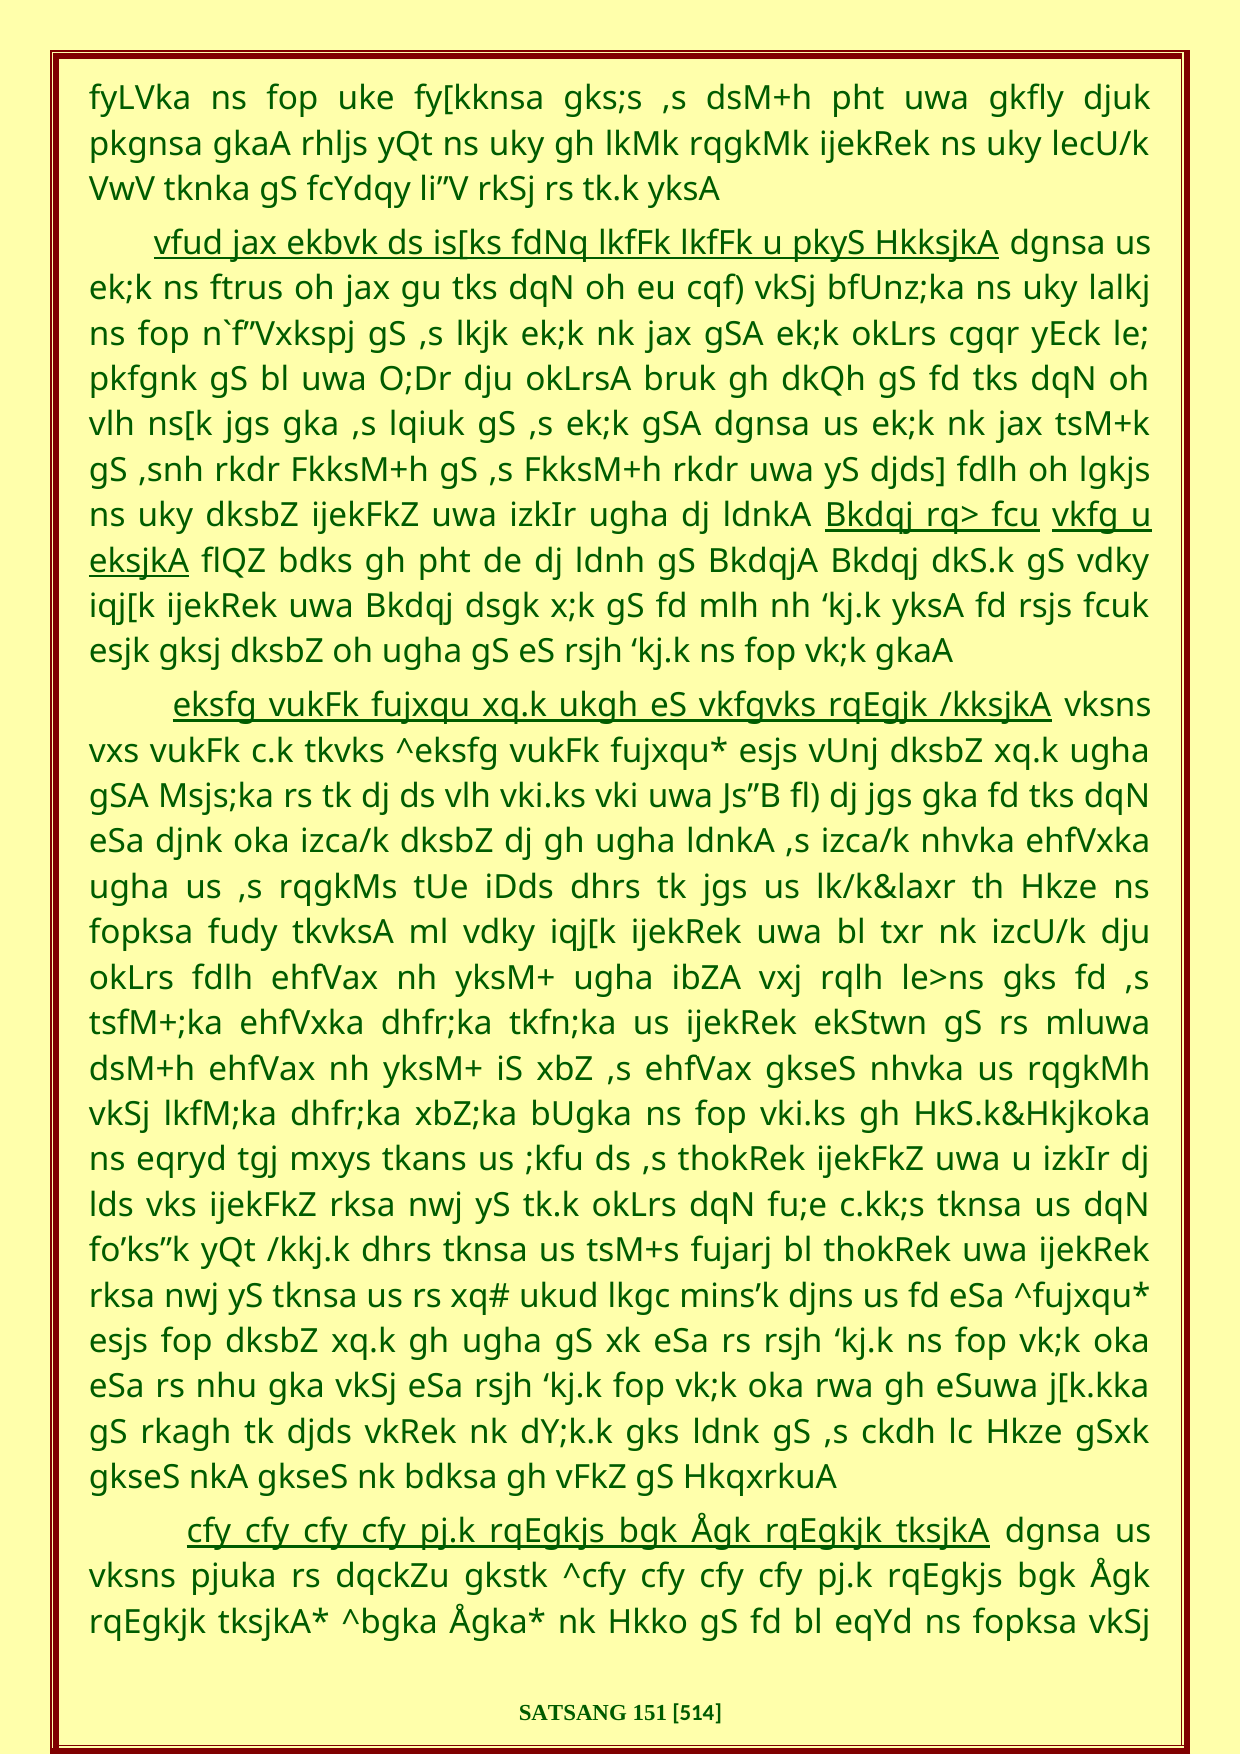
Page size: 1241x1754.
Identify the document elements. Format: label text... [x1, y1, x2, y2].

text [89, 1507, 1152, 1643]
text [89, 74, 1152, 210]
text eksfg vukFk fujxqu xq.k ukgh eS vkfgvks rqEgjk /kksjkA vksns vxs vukFk c.k tkvks ^eksfg vukFk fujxqu* esjs vUnj dksbZ xq.k ugha gSA Msjs;ka rs tk dj ds vlh vki.ks vki uwa Js”B fl) dj jgs gka fd tks dqN eSa djnk oka izca/k dksbZ dj gh ugha ldnkA ,s izca/k nhvka ehfVxka ugha us ,s rqgkMs tUe iDds dhrs tk jgs us lk/k&laxr th Hkze ns fopksa fudy tkvksA ml vdky iqj[k ijekRek uwa bl txr nk izcU/k dju okLrs fdlh ehfVax nh yksM+ ugha ibZA vxj rqlh le>ns gks fd ,s tsfM+;ka ehfVxka dhfr;ka tkfn;ka us ijekRek ekStwn gS rs mluwa dsM+h ehfVax nh yksM+ iS xbZ ,s ehfVax gkseS nhvka us rqgkMh vkSj lkfM;ka dhfr;ka xbZ;ka bUgka ns fop vki.ks gh HkS.k&Hkjkoka ns eqryd tgj mxys tkans us ;kfu ds ,s thokRek ijekFkZ uwa u izkIr dj lds vks ijekFkZ rksa nwj yS tk.k okLrs dqN fu;e c.kk;s tknsa us dqN fo’ks”k yQt /kkj.k dhrs tknsa us tsM+s fujarj bl thokRek uwa ijekRek rksa nwj yS tknsa us rs xq# ukud lkgc mins’k djns us fd eSa ^fujxqu* esjs fop dksbZ xq.k gh ugha gS xk eSa rs rsjh ‘kj.k ns fop vk;k oka eSa rs nhu gka vkSj eSa rsjh ‘kj.k fop vk;k oka rwa gh eSuwa j[k.kka gS rkagh tk djds vkRek nk dY;k.k gks ldnk gS ,s ckdh lc Hkze gSxk gkseS nkA gkseS nk bdksa gh vFkZ gS HkqxrkuA [89, 681, 1152, 1498]
text vfud jax ekbvk ds is[ks fdNq lkfFk lkfFk u pkyS HkksjkA dgnsa us ek;k ns ftrus oh jax gu tks dqN oh eu cqf) vkSj bfUnz;ka ns uky lalkj ns fop n`f”Vxkspj gS ,s lkjk ek;k nk jax gSA ek;k okLrs cgqr yEck le; pkfgnk gS bl uwa O;Dr dju okLrsA bruk gh dkQh gS fd tks dqN oh vlh ns[k jgs gka ,s lqiuk gS ,s ek;k gSA dgnsa us ek;k nk jax tsM+k gS ,snh rkdr FkksM+h gS ,s FkksM+h rkdr uwa yS djds] fdlh oh lgkjs ns uky dksbZ ijekFkZ uwa izkIr ugha dj ldnkA Bkdqj rq> fcu vkfg u eksjkA flQZ bdks gh pht de dj ldnh gS BkdqjA Bkdqj dkS.k gS vdky iqj[k ijekRek uwa Bkdqj dsgk x;k gS fd mlh nh ‘kj.k yksA fd rsjs fcuk esjk gksj dksbZ oh ugha gS eS rsjh ‘kj.k ns fop vk;k gkaA [89, 218, 1152, 673]
